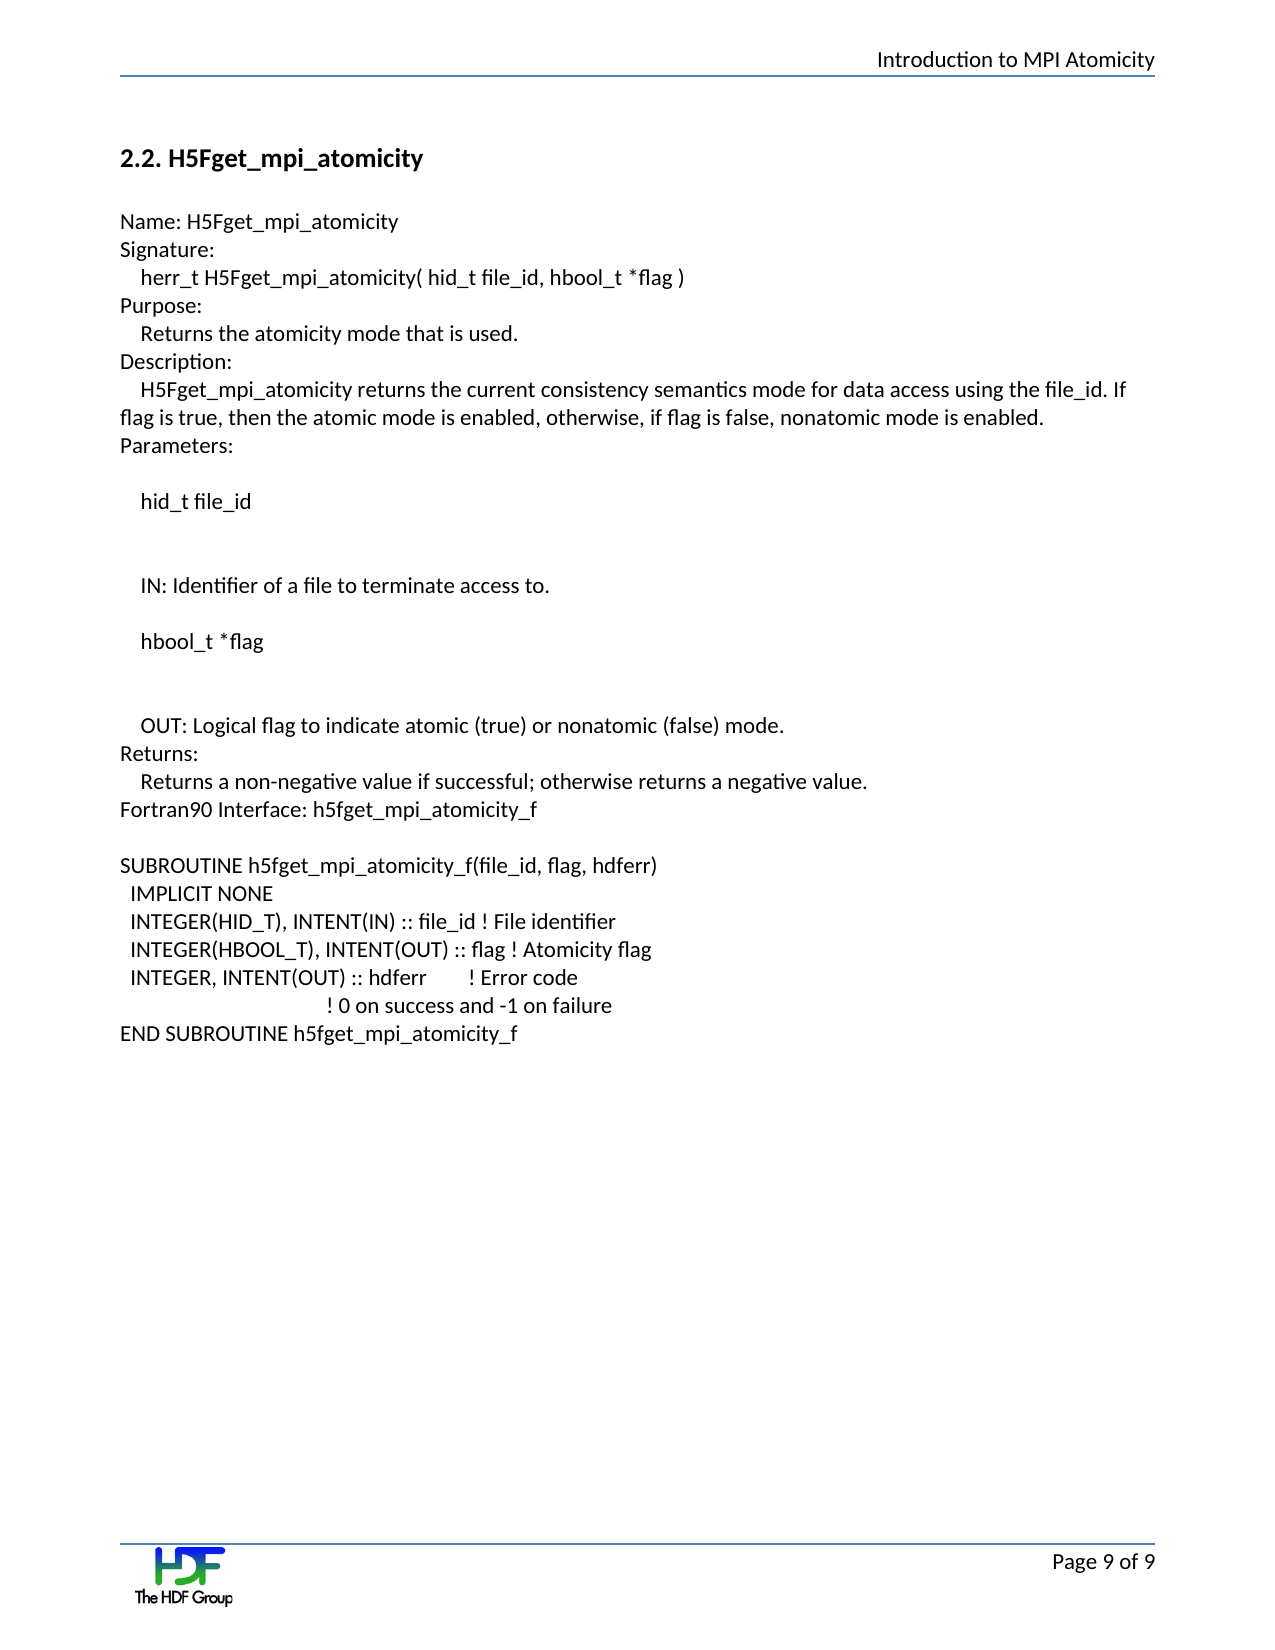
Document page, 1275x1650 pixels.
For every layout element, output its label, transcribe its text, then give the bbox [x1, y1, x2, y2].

text Parameters: [120, 431, 1155, 459]
picture [135, 1547, 233, 1607]
text OUT: Logical flag to indicate atomic (true) or nonatomic (false) mode. [120, 711, 1155, 739]
text ! 0 on success and -1 on failure [120, 991, 1155, 1019]
text H5Fget_mpi_atomicity returns the current consistency semantics mode for data access using the file_id. If flag is true, then the atomic mode is enabled, otherwise, if flag is false, nonatomic mode is enabled. [120, 375, 1155, 431]
text Returns a non-negative value if successful; otherwise returns a negative value. [120, 767, 1155, 795]
text hid_t file_id [120, 487, 1155, 515]
text hbool_t *flag [120, 627, 1155, 655]
text Signature: [120, 235, 1155, 263]
text IN: Identifier of a file to terminate access to. [120, 571, 1155, 599]
text Description: [120, 347, 1155, 375]
text Returns the atomicity mode that is used. [120, 319, 1155, 347]
text INTEGER(HBOOL_T), INTENT(OUT) :: flag ! Atomicity flag [120, 935, 1155, 963]
text END SUBROUTINE h5fget_mpi_atomicity_f [120, 1019, 1155, 1047]
subtitle H5Fget_mpi_atomicity [120, 141, 1155, 174]
text INTEGER(HID_T), INTENT(IN) :: file_id ! File identifier [120, 907, 1155, 935]
text Returns: [120, 739, 1155, 767]
text herr_t H5Fget_mpi_atomicity( hid_t file_id, hbool_t *flag ) [120, 263, 1155, 291]
text INTEGER, INTENT(OUT) :: hdferr ! Error code [120, 963, 1155, 991]
text Purpose: [120, 291, 1155, 319]
text SUBROUTINE h5fget_mpi_atomicity_f(file_id, flag, hdferr) [120, 851, 1155, 879]
text Fortran90 Interface: h5fget_mpi_atomicity_f [120, 795, 1155, 823]
text Name: H5Fget_mpi_atomicity [120, 207, 1155, 235]
text IMPLICIT NONE [120, 879, 1155, 907]
